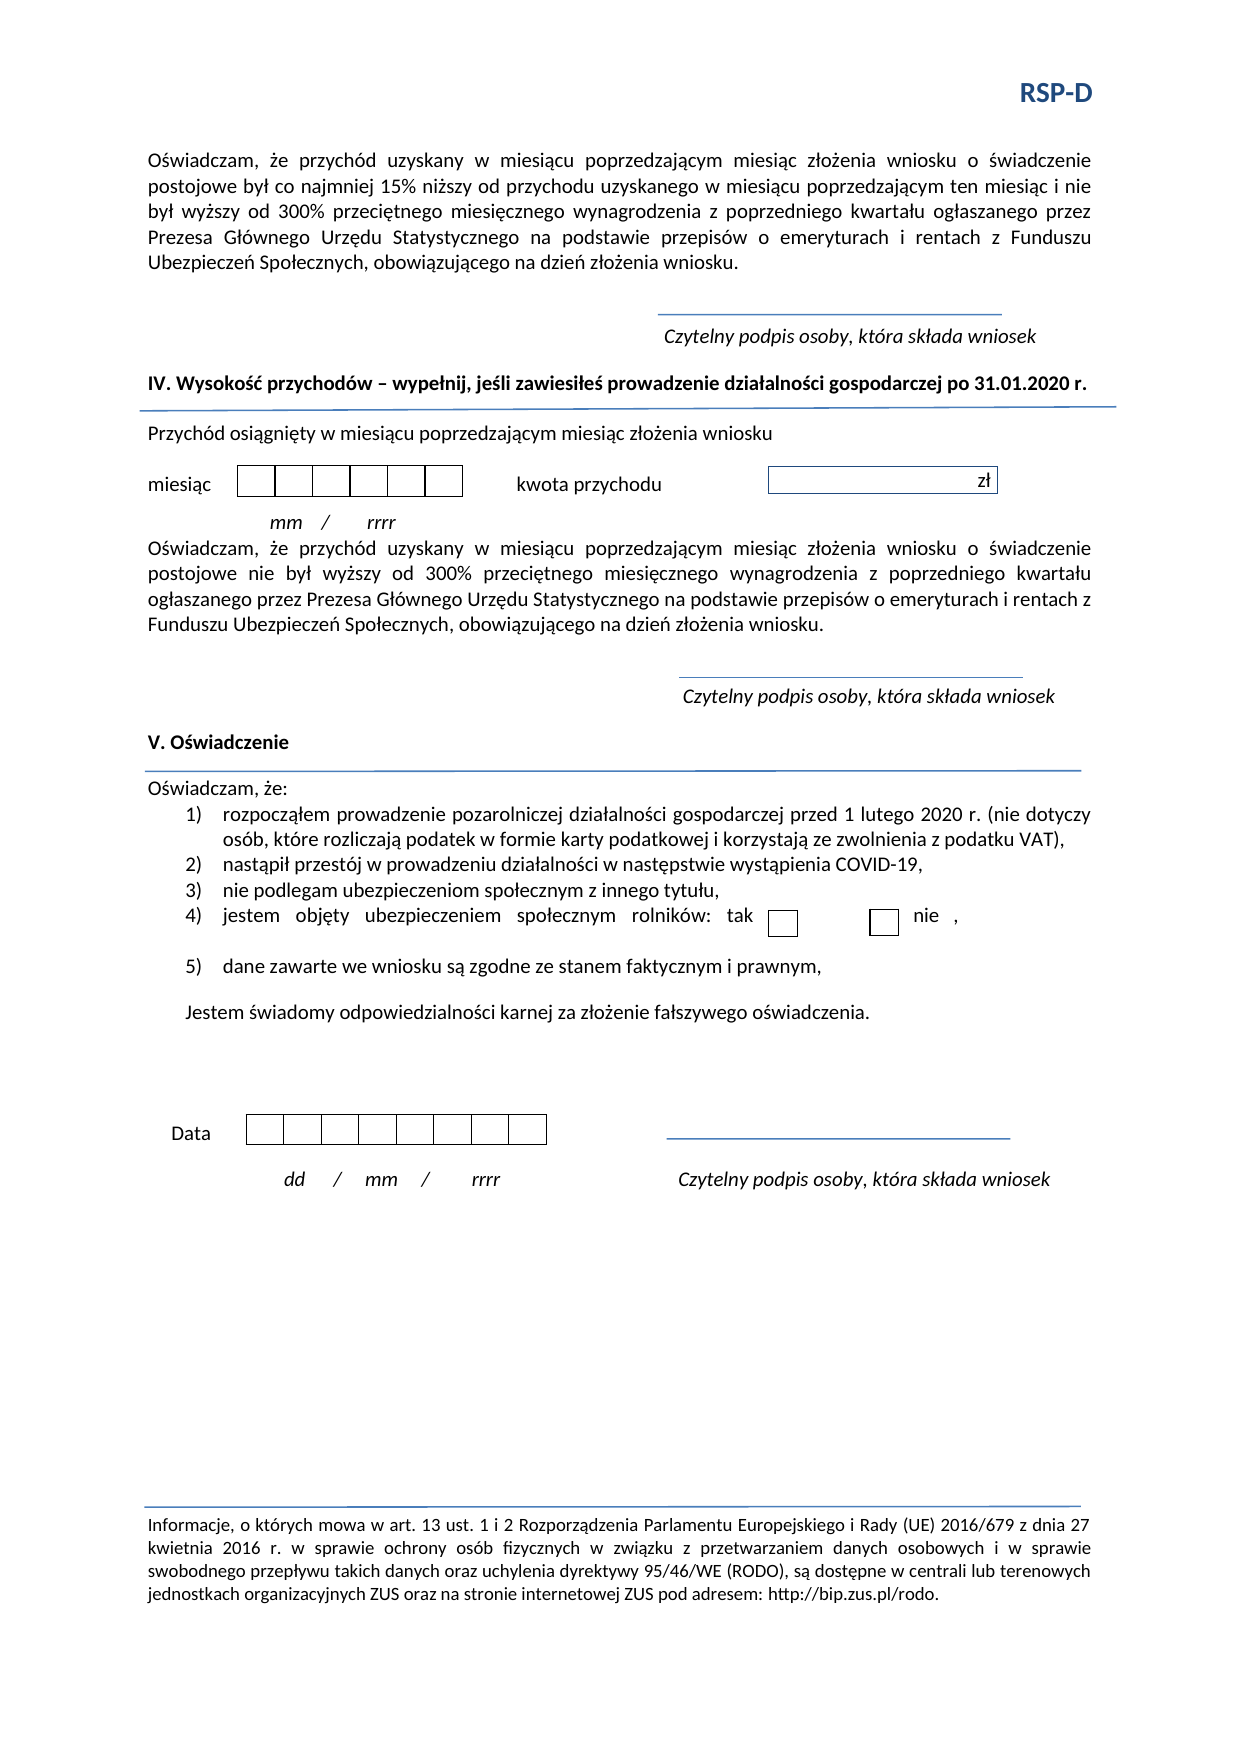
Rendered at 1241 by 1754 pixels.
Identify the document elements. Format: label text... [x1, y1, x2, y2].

text Jestem świadomy odpowiedzialności karnej za złożenie fałszywego oświadczenia. [185, 999, 1093, 1053]
list nie podlegam ubezpieczeniom społecznym z innego tytułu, [185, 877, 1093, 902]
table_header [276, 466, 312, 496]
table_header [238, 466, 274, 496]
text Data [148, 1120, 1093, 1146]
text miesiąc kwota przychodu [148, 471, 237, 497]
table_header [359, 1115, 396, 1144]
table_header [313, 466, 349, 496]
text Oświadczam, że: [148, 775, 1093, 801]
table_header [322, 1115, 358, 1144]
text Oświadczam, że przychód uzyskany w miesiącu poprzedzającym miesiąc złożenia wniosku o świadczenie postojowe był co najmniej 15% niższy od przychodu uzyskanego w miesiącu poprzedzającym ten miesiąc i nie był wyższy od 300% przeciętnego miesięcznego wynagrodzenia z poprzedniego kwartału ogłaszanego przez Prezesa Głównego Urzędu Statystycznego na podstawie przepisów o emeryturach i rentach z Funduszu Ubezpieczeń Społecznych, obowiązującego na dzień złożenia wniosku. [148, 148, 1093, 275]
text dd / mm / rrrr Czytelny podpis osoby, która składa wniosek [148, 1166, 1093, 1192]
table_header [769, 911, 797, 936]
text V. Oświadczenie [148, 729, 1093, 754]
table_header [509, 1115, 546, 1144]
list dane zawarte we wniosku są zgodne ze stanem faktycznym i prawnym, [185, 953, 1093, 979]
table_header [247, 1115, 283, 1144]
table_header [472, 1115, 508, 1144]
table_header zł [769, 467, 997, 493]
text Oświadczam, że przychód uzyskany w miesiącu poprzedzającym miesiąc złożenia wniosku o świadczenie postojowe nie był wyższy od 300% przeciętnego miesięcznego wynagrodzenia z poprzedniego kwartału ogłaszanego przez Prezesa Głównego Urzędu Statystycznego na podstawie przepisów o emeryturach i rentach z Funduszu Ubezpieczeń Społecznych, obowiązującego na dzień złożenia wniosku. [148, 535, 1093, 637]
list jestem objęty ubezpieczeniem społecznym rolników: tak nie , [185, 902, 1093, 928]
table_header [871, 910, 898, 935]
list nastąpił przestój w prowadzeniu działalności w następstwie wystąpienia COVID-19, [185, 852, 1093, 877]
list rozpocząłem prowadzenie pozarolniczej działalności gospodarczej przed 1 lutego 2020 r. (nie dotyczy osób, które rozliczają podatek w formie karty podatkowej i korzystają ze zwolnienia z podatku VAT), [185, 801, 1093, 852]
text Czytelny podpis osoby, która składa wniosek [590, 683, 1093, 708]
text miesiąc kwota przychodu [463, 471, 1093, 497]
text mm / rrrr [148, 509, 1093, 535]
table_header [284, 1115, 321, 1144]
text Informacje, o których mowa w art. 13 ust. 1 i 2 Rozporządzenia Parlamentu Europejskiego i Rady (UE) 2016/679 z dnia 27 kwietnia 2016 r. w sprawie ochrony osób fizycznych w związku z przetwarzaniem danych osobowych i w sprawie swobodnego przepływu takich danych oraz uchylenia dyrektywy 95/46/WE (RODO), są dostępne w centrali lub terenowych jednostkach organizacyjnych ZUS oraz na stronie internetowej ZUS pod adresem: http://bip.zus.pl/rodo. [148, 1488, 1093, 1605]
table_header [351, 466, 387, 496]
text Czytelny podpis osoby, która składa wniosek [590, 323, 1093, 349]
table_header [388, 466, 424, 496]
text IV. Wysokość przychodów – wypełnij, jeśli zawiesiłeś prowadzenie działalności gospodarczej po 31.01.2020 r. [148, 370, 1093, 395]
text Przychód osiągnięty w miesiącu poprzedzającym miesiąc złożenia wniosku [148, 421, 1093, 446]
table_header [434, 1115, 471, 1144]
table_header [397, 1115, 433, 1144]
table_header [426, 466, 462, 496]
